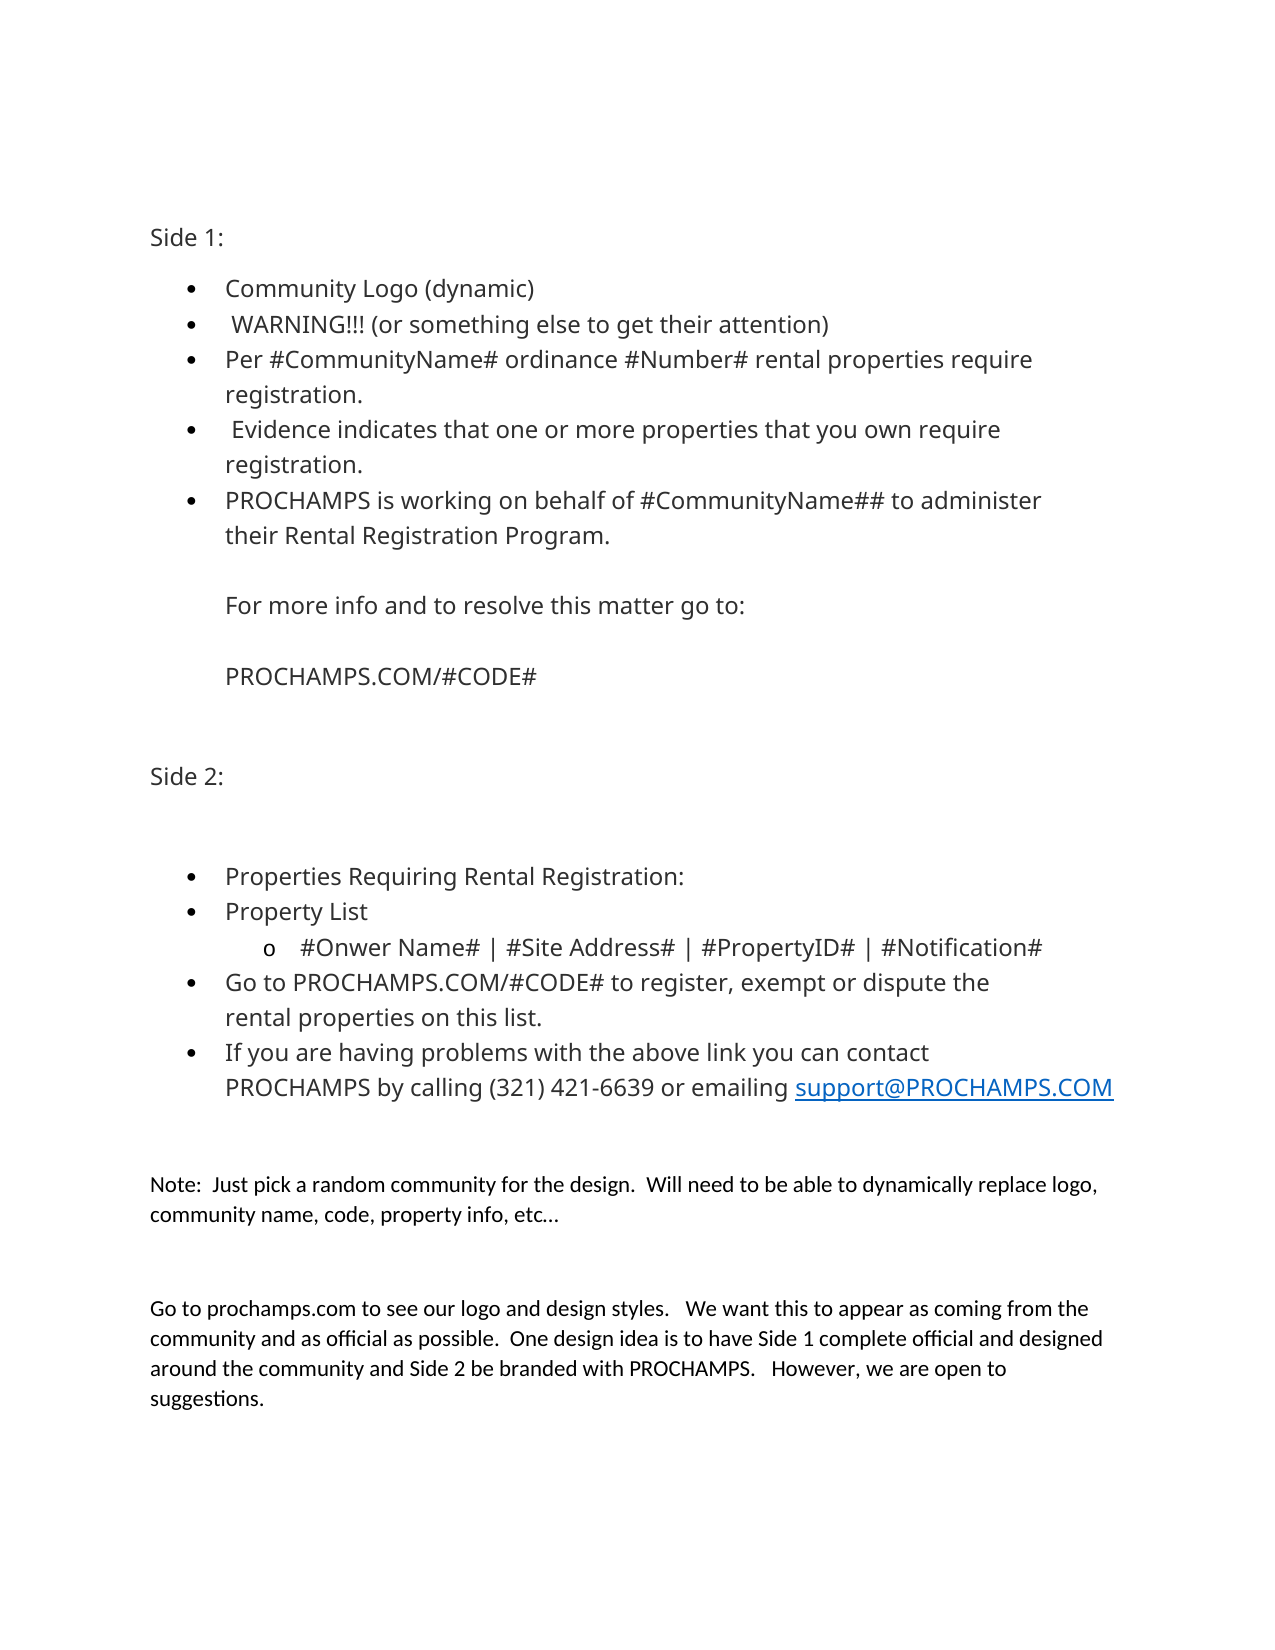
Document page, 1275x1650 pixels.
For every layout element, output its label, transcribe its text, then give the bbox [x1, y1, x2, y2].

list Per #CommunityName# ordinance #Number# rental properties require registration. [187, 343, 1125, 411]
list If you are having problems with the above link you can contact PROCHAMPS by calling (321) 421-6639 or emailing support@PROCHAMPS.COM [187, 1036, 1125, 1104]
list Community Logo (dynamic) [187, 272, 1125, 305]
list PROCHAMPS is working on behalf of #CommunityName## to administer their Rental Registration Program. [187, 483, 1125, 551]
text Go to prochamps.com to see our logo and design styles. We want this to appear as coming from the community and as official as possible. One design idea is to have Side 1 complete official and designed around the community and Side 2 be branded with PROCHAMPS. However, we are open to suggestions. [150, 1294, 1125, 1413]
text Note: Just pick a random community for the design. Will need to be able to dynamically replace logo, community name, code, property info, etc… [150, 1170, 1125, 1228]
list Property List [187, 895, 1125, 928]
list WARNING!!! (or something else to get their attention) [187, 307, 1125, 340]
list Side 2: [150, 724, 1125, 858]
list Properties Requiring Rental Registration: [187, 860, 1125, 893]
list For more info and to resolve this matter go to: PROCHAMPS.COM/#CODE# [225, 554, 1125, 722]
list Evidence indicates that one or more properties that you own require registration. [187, 413, 1125, 481]
list #Onwer Name# | #Site Address# | #PropertyID# | #Notification# [262, 930, 1125, 963]
list Go to PROCHAMPS.COM/#CODE# to register, exempt or dispute the rental properties on this list. [187, 966, 1125, 1033]
text Side 1: [150, 150, 1125, 253]
